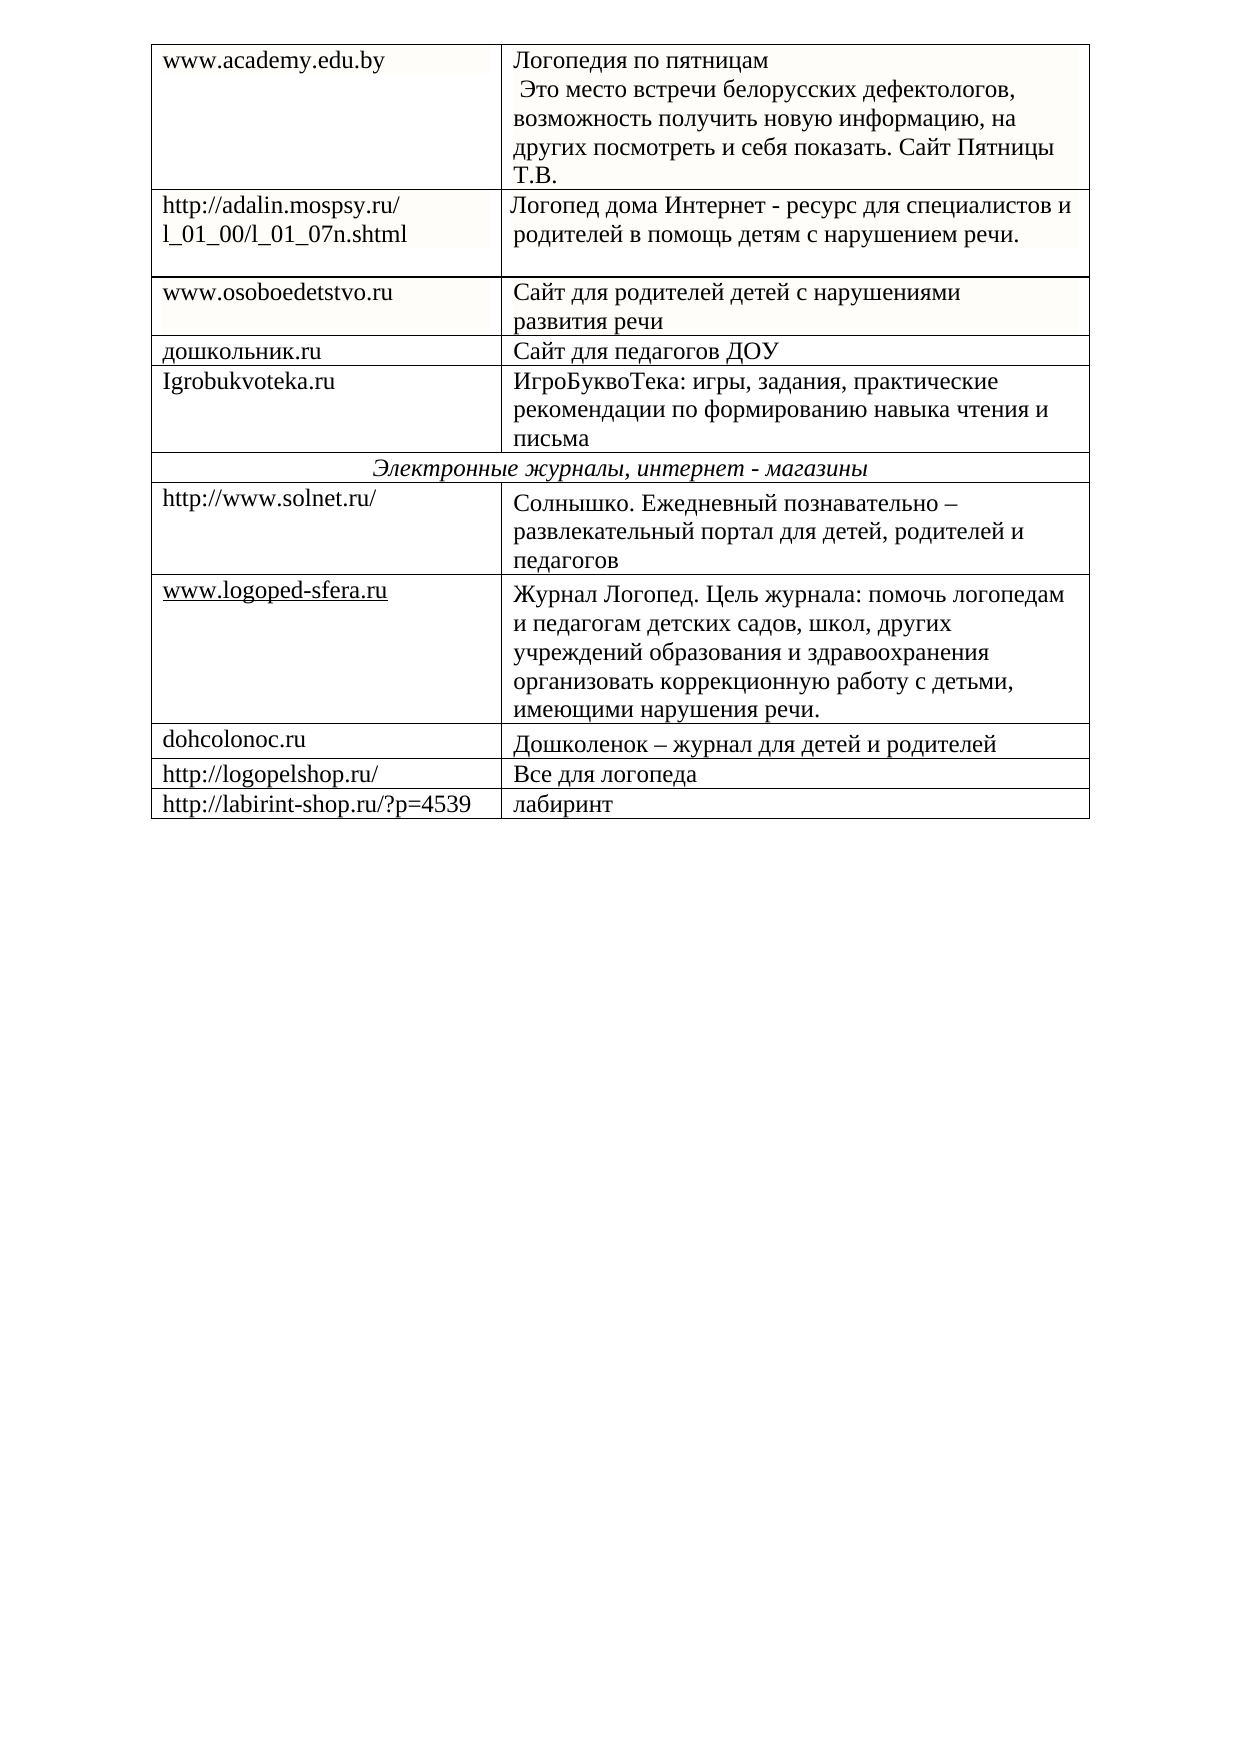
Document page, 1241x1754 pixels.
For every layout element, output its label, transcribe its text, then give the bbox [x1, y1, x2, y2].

table_cell http://logopelshop.ru/ [152, 759, 501, 788]
table_cell Сайт для педагогов ДОУ [502, 336, 1089, 365]
table_cell ИгроБуквоТека: игры, задания, практические рекомендации по формированию навыка чтения и письма [502, 366, 1089, 452]
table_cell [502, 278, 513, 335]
table_cell http://adalin.mospsy.ru/l_01_00/l_01_07n.shtml [152, 190, 501, 276]
table_cell www.logoped-sfera.ru [152, 575, 501, 723]
table_cell Дошколенок – журнал для детей и родителей [502, 724, 1089, 758]
table_cell www.academy.edu.by [152, 45, 501, 189]
table_cell Все для логопеда [502, 759, 1089, 788]
table_cell http://www.solnet.ru/ [152, 483, 501, 574]
table_cell dohcolonoc.ru [152, 724, 501, 758]
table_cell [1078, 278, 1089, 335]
table_cell лабиринт [502, 789, 1089, 817]
table_cell Электронные журналы, интернет - магазины [152, 453, 1089, 482]
table_cell Логопед дома Интернет - ресурс для специалистов и родителей в помощь детям с нарушением речи. [502, 190, 1089, 276]
table_cell Журнал Логопед. Цель журнала: помочь логопедам и педагогам детских садов, школ, других учреждений образования и здравоохранения организовать коррекционную работу с детьми, имеющими нарушения речи. [502, 575, 1089, 723]
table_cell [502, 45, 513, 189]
table_cell Igrobukvoteka.ru [152, 366, 501, 452]
table_cell дошкольник.ru [152, 336, 501, 365]
table_cell Солнышко. Ежедневный познавательно – развлекательный портал для детей, родителей и педагогов [502, 483, 1089, 574]
table_cell http://labirint-shop.ru/?p=4539 [152, 789, 501, 817]
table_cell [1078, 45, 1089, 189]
